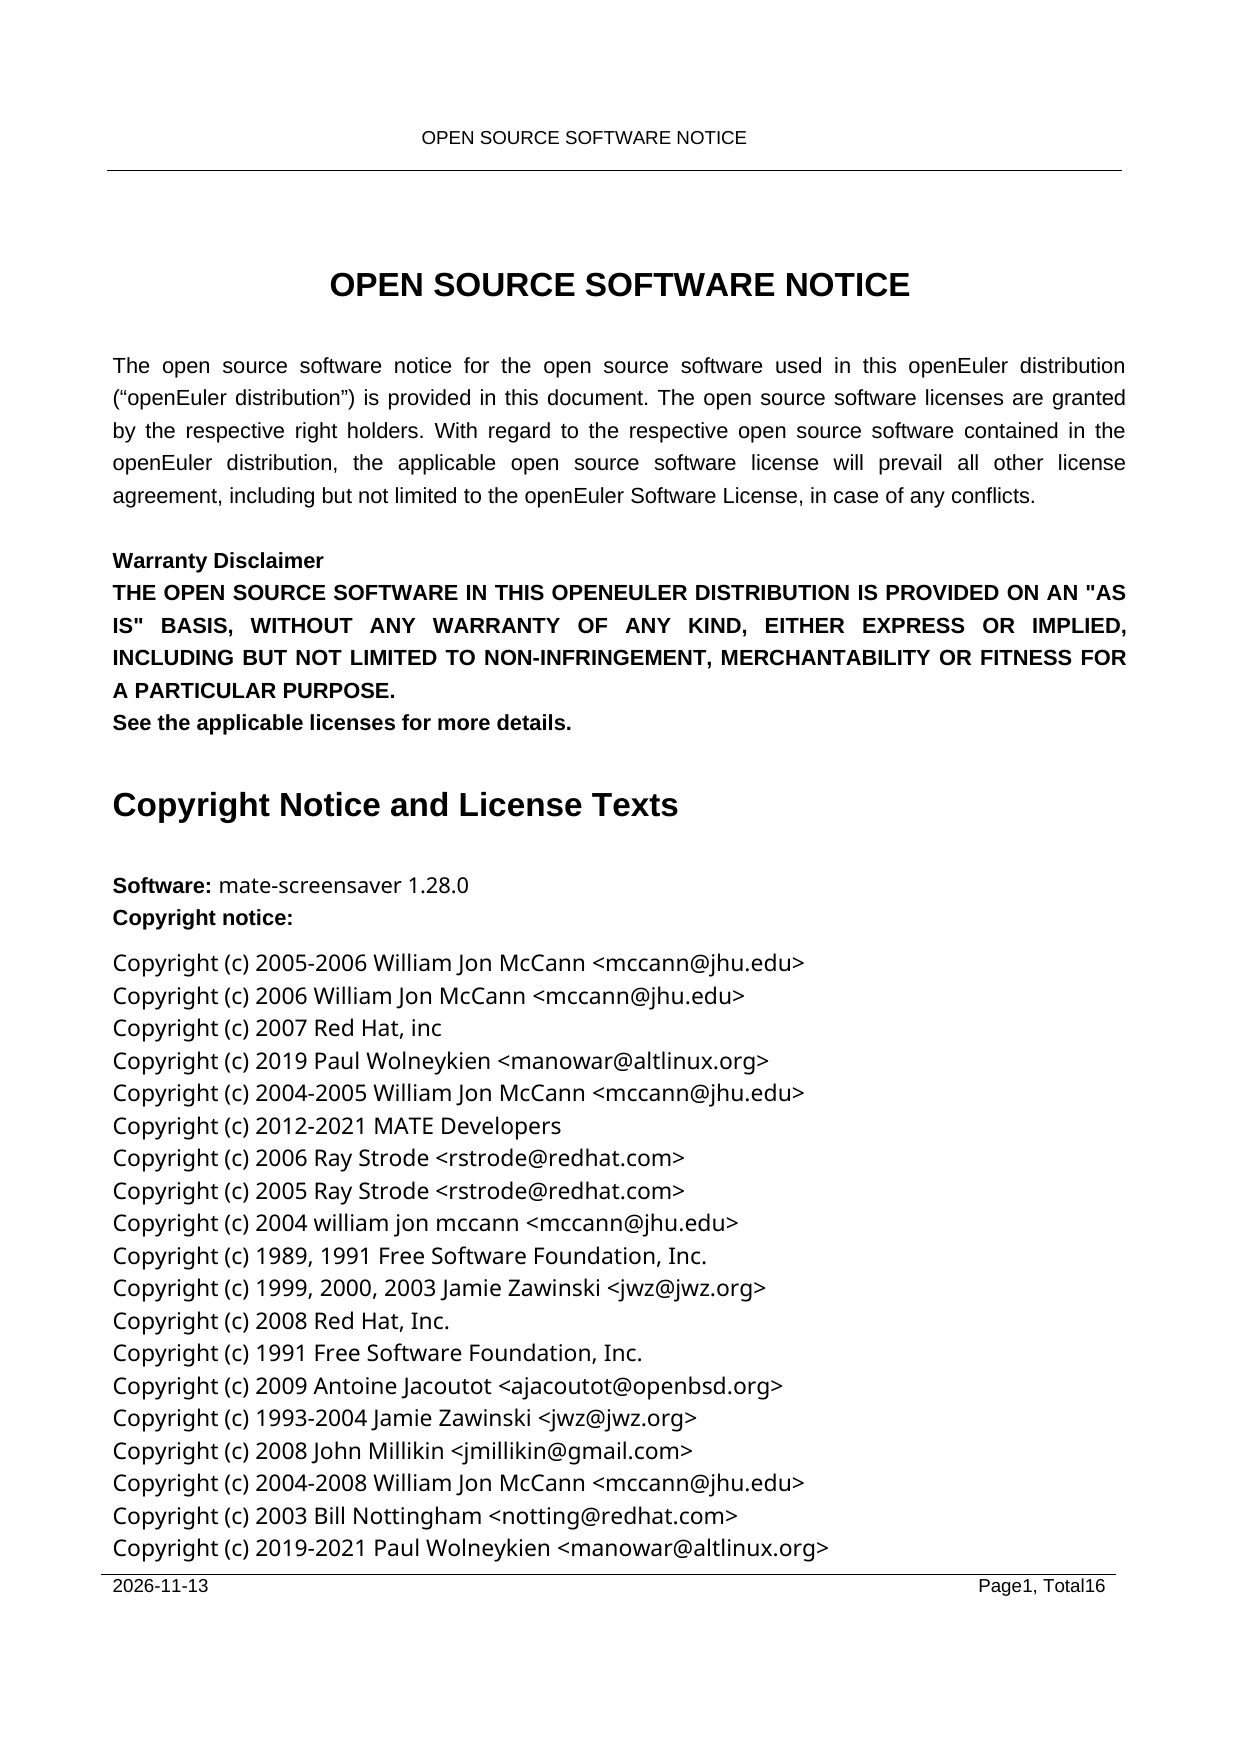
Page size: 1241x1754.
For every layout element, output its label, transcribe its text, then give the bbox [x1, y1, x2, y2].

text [112, 947, 1128, 1564]
text OPEN SOURCE SOFTWARE NOTICE [112, 251, 1128, 316]
text Warranty Disclaimer [112, 544, 1128, 576]
text The open source software notice for the open source software used in this openEuler distribution (“openEuler distribution”) is provided in this document. The open source software licenses are granted by the respective right holders. With regard to the respective open source software contained in the openEuler distribution, the applicable open source software license will prevail all other license agreement, including but not limited to the openEuler Software License, in case of any conflicts. [112, 349, 1128, 511]
text Copyright notice: [112, 901, 1128, 934]
title Software: mate-screensaver 1.28.0 [112, 869, 1128, 901]
text THE OPEN SOURCE SOFTWARE IN THIS OPENEULER DISTRIBUTION IS PROVIDED ON AN "AS IS" BASIS, WITHOUT ANY WARRANTY OF ANY KIND, EITHER EXPRESS OR IMPLIED, INCLUDING BUT NOT LIMITED TO NON-INFRINGEMENT, MERCHANTABILITY OR FITNESS FOR A PARTICULAR PURPOSE. See the applicable licenses for more details. [112, 576, 1128, 739]
text Copyright Notice and License Texts [112, 771, 1128, 836]
